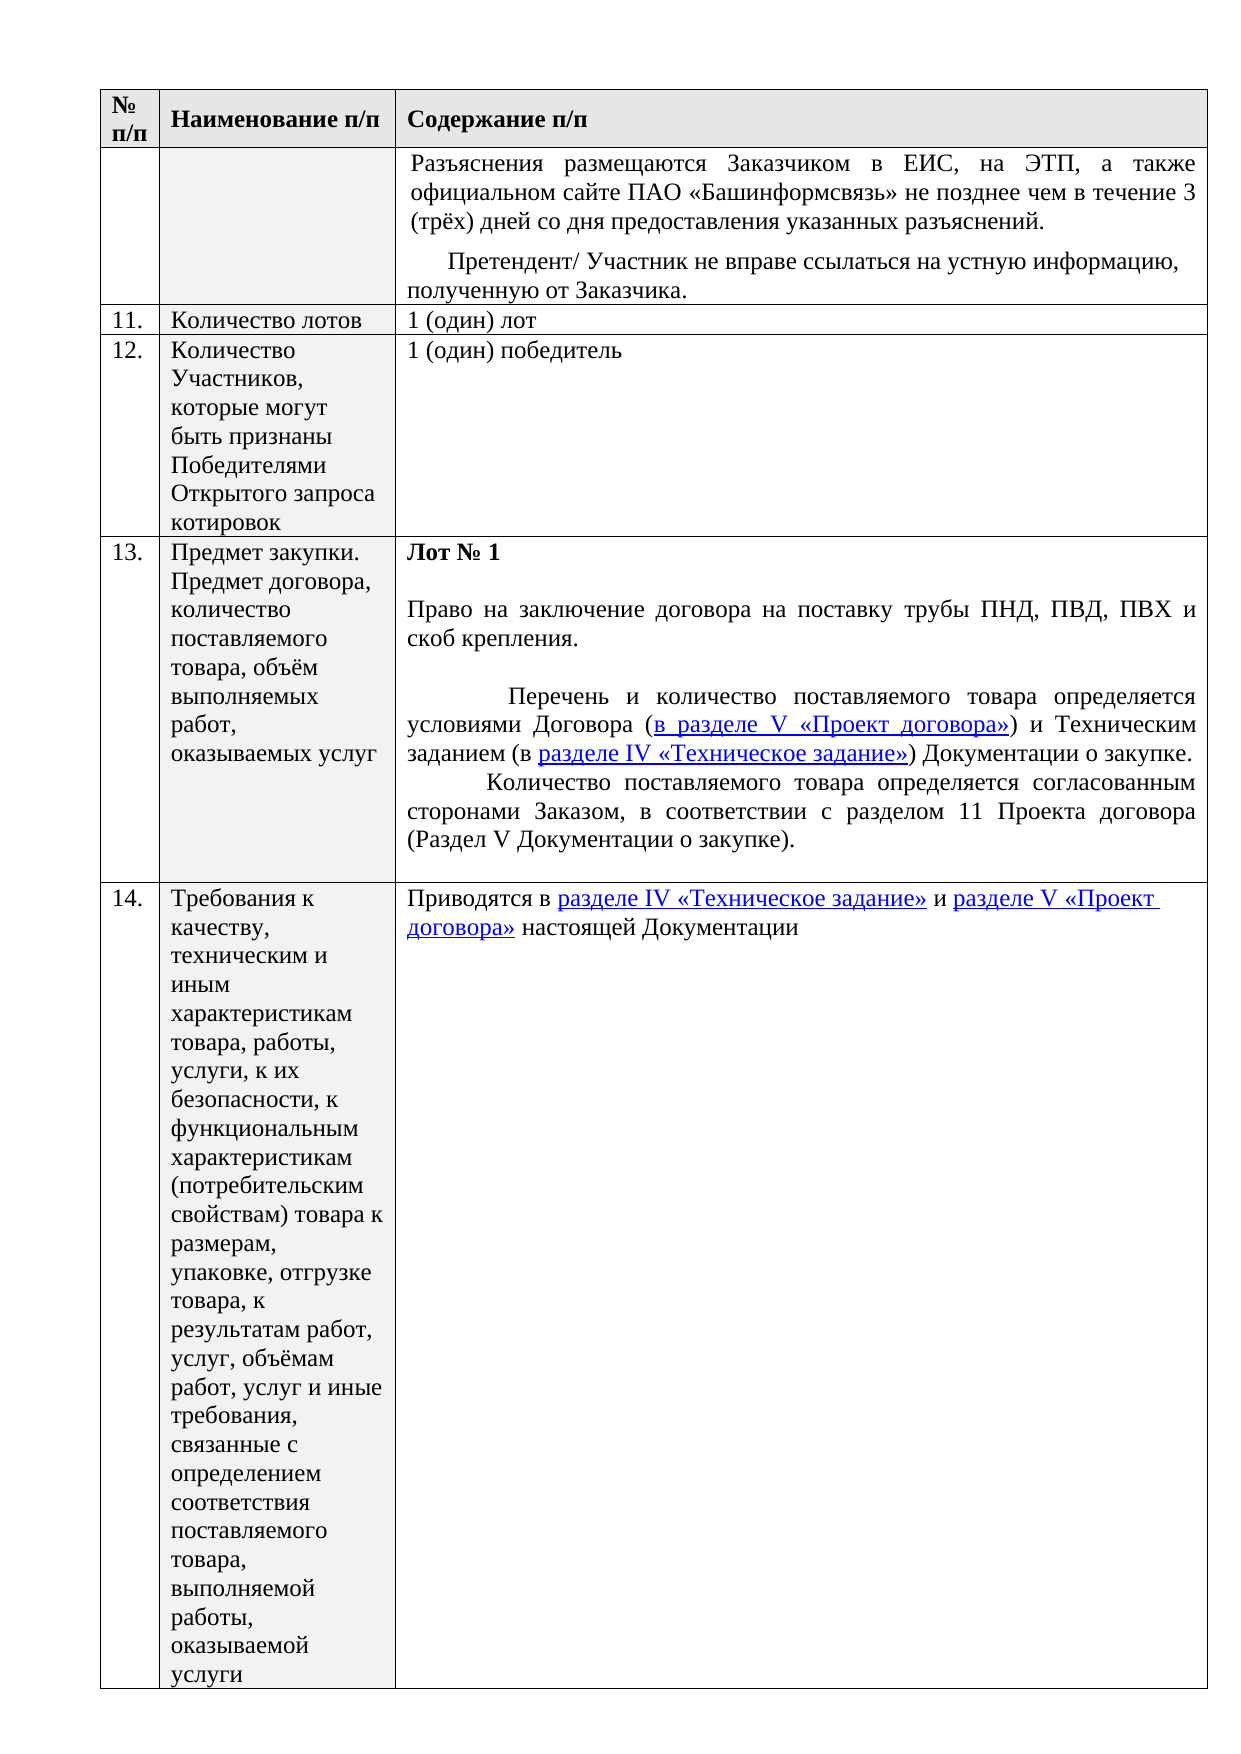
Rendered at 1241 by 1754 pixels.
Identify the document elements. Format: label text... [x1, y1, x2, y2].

table_cell Требования к качеству, техническим и иным характеристикам товара, работы, услуги, к их безопасности, к функциональным характеристикам (потребительским свойствам) товара к размерам, упаковке, отгрузке товара, к результатам работ, услуг, объёмам работ, услуг и иные требования, связанные с определением соответствия поставляемого товара, выполняемой работы, оказываемой услуги [160, 883, 395, 1688]
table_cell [160, 148, 395, 304]
table_cell [101, 305, 159, 334]
table_cell [101, 883, 159, 1688]
table_cell Лот № 1 Право на заключение договора на поставку трубы ПНД, ПВД, ПВХ и скоб крепления. Перечень и количество поставляемого товара определяется условиями Договора (в разделе V «Проект договора») и Техническим заданием (в разделе IV «Техническое задание») Документации о закупке. Количество поставляемого товара определяется согласованным сторонами Заказом, в соответствии с разделом 11 Проекта договора (Раздел V Документации о закупке). [396, 537, 1207, 882]
table_cell [101, 335, 159, 536]
table_cell Количество Участников, которые могут быть признаны Победителями Открытого запроса котировок [160, 335, 395, 536]
table_cell Количество лотов [160, 305, 395, 334]
table_cell [101, 148, 159, 304]
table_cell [396, 148, 1207, 304]
table_header Содержание п/п [396, 90, 1207, 147]
table_cell [101, 537, 159, 882]
table_cell Предмет закупки. Предмет договора, количество поставляемого товара, объём выполняемых работ, оказываемых услуг [160, 537, 395, 882]
table_header Наименование п/п [160, 90, 395, 147]
table_header № п/п [101, 90, 159, 147]
table_cell Приводятся в разделе IV «Техническое задание» и разделе V «Проект договора» настоящей Документации [396, 883, 1207, 1688]
table_cell 1 (один) лот [396, 305, 1207, 334]
table_cell 1 (один) победитель [396, 335, 1207, 536]
